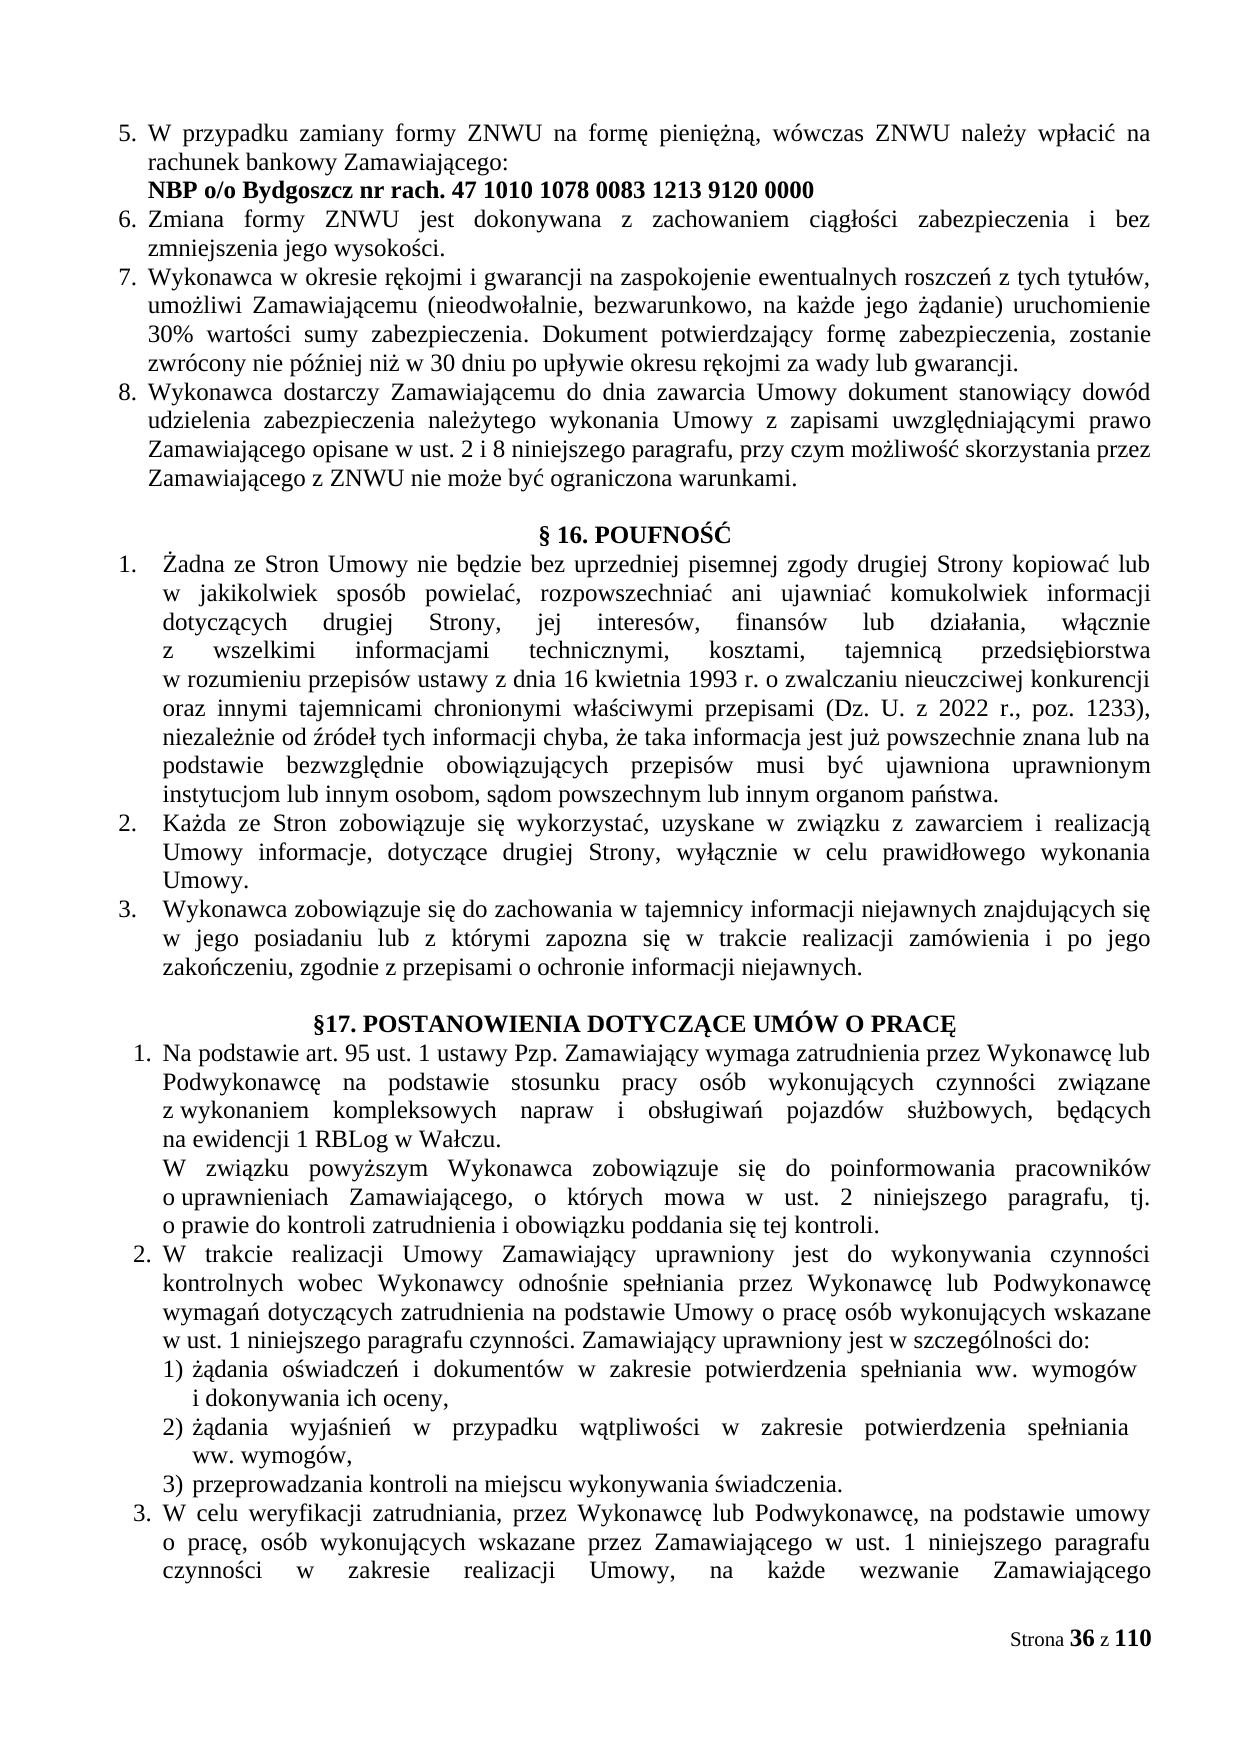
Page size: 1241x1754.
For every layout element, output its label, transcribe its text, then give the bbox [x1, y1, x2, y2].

text § 16. POUFNOŚĆ [118, 521, 1152, 549]
list Każda ze Stron zobowiązuje się wykorzystać, uzyskane w związku z zawarciem i realizacją Umowy informacje, dotyczące drugiej Strony, wyłącznie w celu prawidłowego wykonania Umowy. [118, 808, 1152, 894]
text W związku powyższym Wykonawca zobowiązuje się do poinformowania pracowników o uprawnieniach Zamawiającego, o których mowa w ust. 2 niniejszego paragrafu, tj. o prawie do kontroli zatrudnienia i obowiązku poddania się tej kontroli. [162, 1153, 1152, 1239]
list Na podstawie art. 95 ust. 1 ustawy Pzp. Zamawiający wymaga zatrudnienia przez Wykonawcę lub Podwykonawcę na podstawie stosunku pracy osób wykonujących czynności związane z wykonaniem kompleksowych napraw i obsługiwań pojazdów służbowych, będących na ewidencji 1 RBLog w Wałczu. [133, 1038, 1152, 1153]
text 5. W przypadku zamiany formy ZNWU na formę pieniężną, wówczas ZNWU należy wpłacić na rachunek bankowy Zamawiającego: [118, 118, 1152, 176]
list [133, 1498, 1152, 1584]
subtitle §17. POSTANOWIENIA DOTYCZĄCE UMÓW O PRACĘ [118, 1009, 1152, 1038]
list Żadna ze Stron Umowy nie będzie bez uprzedniej pisemnej zgody drugiej Strony kopiować lub w jakikolwiek sposób powielać, rozpowszechniać ani ujawniać komukolwiek informacji dotyczących drugiej Strony, jej interesów, finansów lub działania, włącznie z wszelkimi informacjami technicznymi, kosztami, tajemnicą przedsiębiorstwa w rozumieniu przepisów ustawy z dnia 16 kwietnia 1993 r. o zwalczaniu nieuczciwej konkurencji oraz innymi tajemnicami chronionymi właściwymi przepisami (Dz. U. z 2022 r., poz. 1233), niezależnie od źródeł tych informacji chyba, że taka informacja jest już powszechnie znana lub na podstawie bezwzględnie obowiązujących przepisów musi być ujawniona uprawnionym instytucjom lub innym osobom, sądom powszechnym lub innym organom państwa. [118, 549, 1152, 808]
text NBP o/o Bydgoszcz nr rach. 47 1010 1078 0083 1213 9120 0000 [148, 176, 1152, 204]
list przeprowadzania kontroli na miejscu wykonywania świadczenia. [162, 1469, 1152, 1498]
text 7. Wykonawca w okresie rękojmi i gwarancji na zaspokojenie ewentualnych roszczeń z tych tytułów, umożliwi Zamawiającemu (nieodwołalnie, bezwarunkowo, na każde jego żądanie) uruchomienie 30% wartości sumy zabezpieczenia. Dokument potwierdzający formę zabezpieczenia, zostanie zwrócony nie później niż w 30 dniu po upływie okresu rękojmi za wady lub gwarancji. [118, 262, 1152, 377]
list żądania wyjaśnień w przypadku wątpliwości w zakresie potwierdzenia spełniania ww. wymogów, [162, 1412, 1152, 1469]
list Wykonawca zobowiązuje się do zachowania w tajemnicy informacji niejawnych znajdujących się w jego posiadaniu lub z którymi zapozna się w trakcie realizacji zamówienia i po jego zakończeniu, zgodnie z przepisami o ochronie informacji niejawnych. [118, 894, 1152, 981]
text 8. Wykonawca dostarczy Zamawiającemu do dnia zawarcia Umowy dokument stanowiący dowód udzielenia zabezpieczenia należytego wykonania Umowy z zapisami uwzględniającymi prawo Zamawiającego opisane w ust. 2 i 8 niniejszego paragrafu, przy czym możliwość skorzystania przez Zamawiającego z ZNWU nie może być ograniczona warunkami. [118, 377, 1152, 492]
list żądania oświadczeń i dokumentów w zakresie potwierdzenia spełniania ww. wymogów i dokonywania ich oceny, [162, 1354, 1152, 1412]
list W trakcie realizacji Umowy Zamawiający uprawniony jest do wykonywania czynności kontrolnych wobec Wykonawcy odnośnie spełniania przez Wykonawcę lub Podwykonawcę wymagań dotyczących zatrudnienia na podstawie Umowy o pracę osób wykonujących wskazane w ust. 1 niniejszego paragrafu czynności. Zamawiający uprawniony jest w szczególności do: [133, 1239, 1152, 1354]
text 6. Zmiana formy ZNWU jest dokonywana z zachowaniem ciągłości zabezpieczenia i bez zmniejszenia jego wysokości. [118, 204, 1152, 262]
